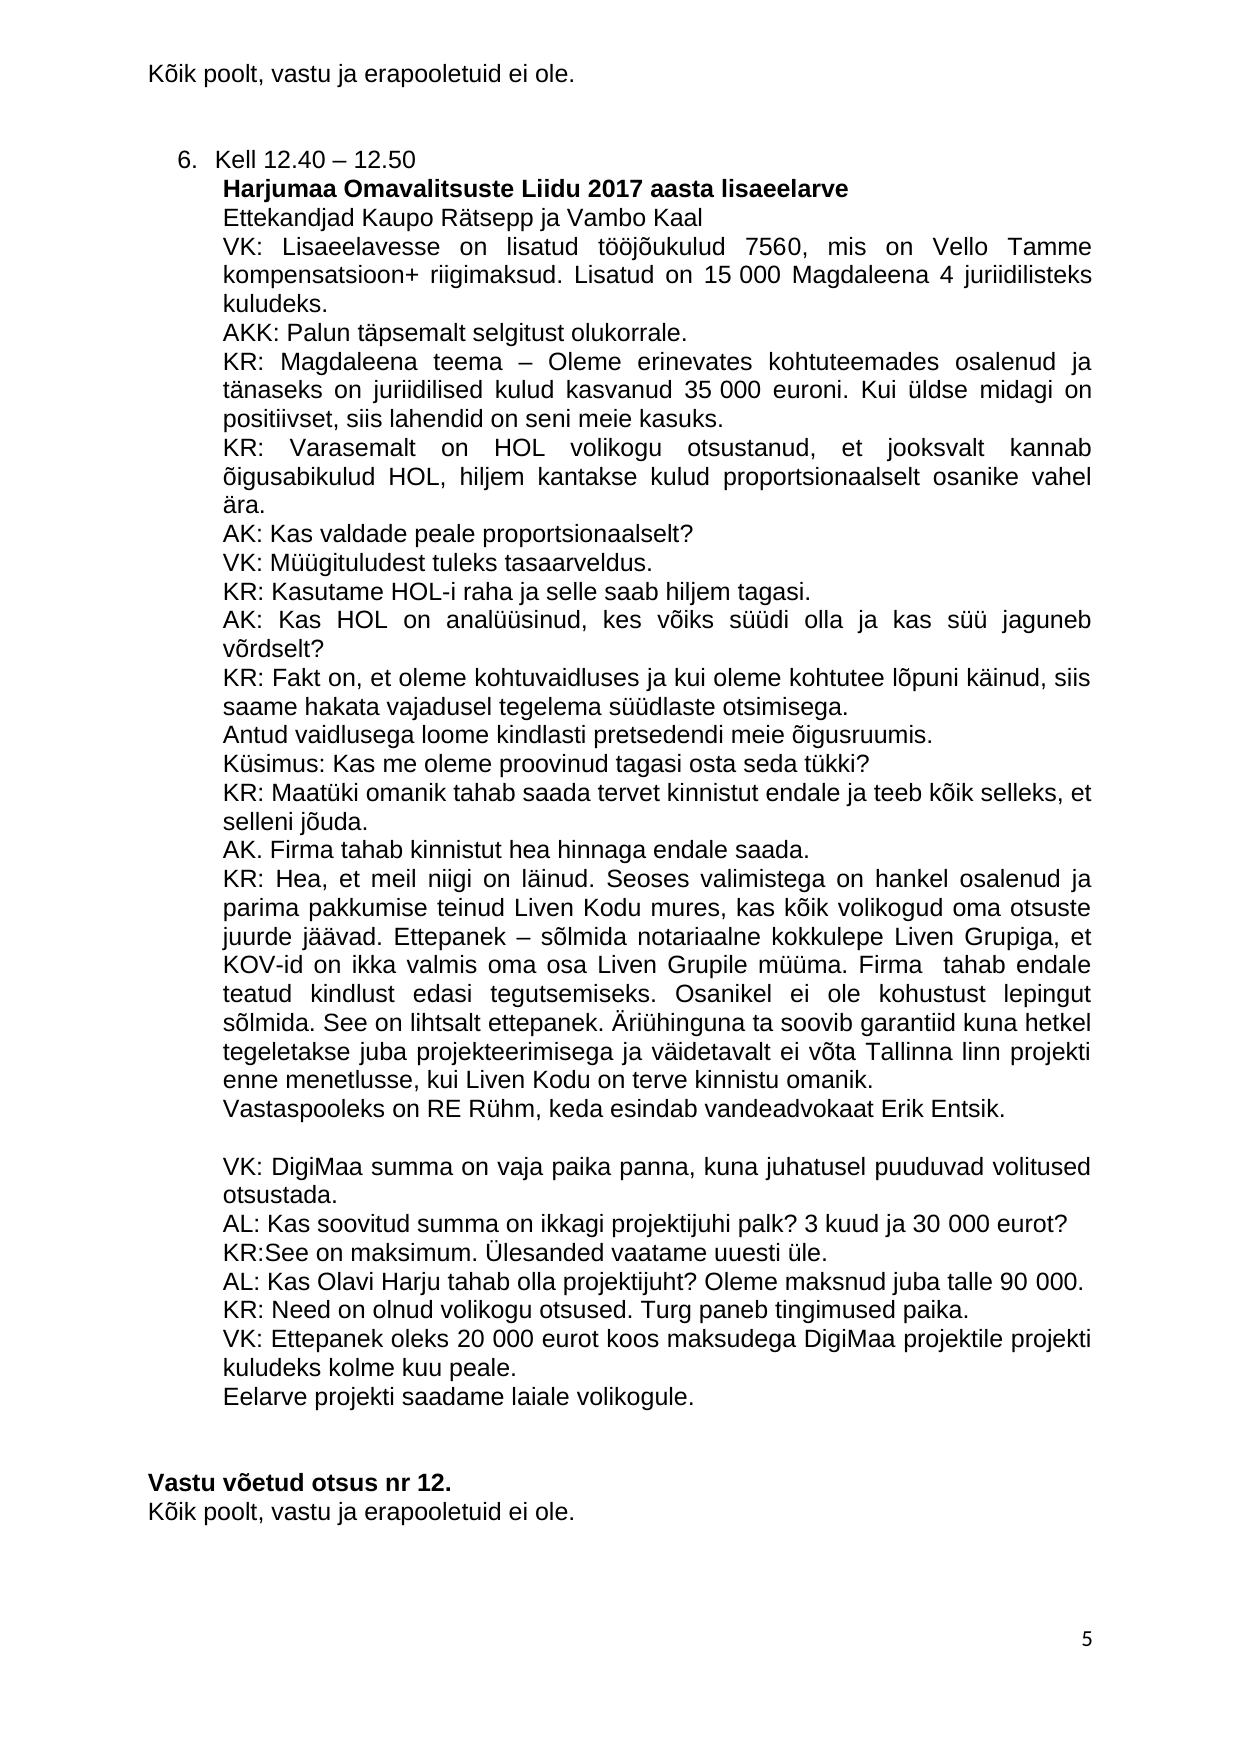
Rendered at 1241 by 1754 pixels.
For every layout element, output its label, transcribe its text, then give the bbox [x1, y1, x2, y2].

text AK: Kas valdade peale proportsionaalselt? [223, 519, 1093, 548]
text AL: Kas Olavi Harju tahab olla projektijuht? Oleme maksnud juba talle 90 000. [223, 1267, 1093, 1295]
text KR: Hea, et meil niigi on läinud. Seoses valimistega on hankel osalenud ja parima pakkumise teinud Liven Kodu mures, kas kõik volikogud oma otsuste juurde jäävad. Ettepanek – sõlmida notariaalne kokkulepe Liven Grupiga, et KOV-id on ikka valmis oma osa Liven Grupile müüma. Firma tahab endale teatud kindlust edasi tegutsemiseks. Osanikel ei ole kohustust lepingut sõlmida. See on lihtsalt ettepanek. Äriühinguna ta soovib garantiid kuna hetkel tegeletakse juba projekteerimisega ja väidetavalt ei võta Tallinna linn projekti enne menetlusse, kui Liven Kodu on terve kinnistu omanik. [223, 864, 1093, 1094]
text KR: Varasemalt on HOL volikogu otsustanud, et jooksvalt kannab õigusabikulud HOL, hiljem kantakse kulud proportsionaalselt osanike vahel ära. [223, 433, 1093, 519]
text Vastaspooleks on RE Rühm, keda esindab vandeadvokaat Erik Entsik. [223, 1094, 1093, 1123]
list Kell 12.40 – 12.50 [177, 145, 1093, 174]
text VK: Lisaeelavesse on lisatud tööjõukulud 7560, mis on Vello Tamme kompensatsioon+ riigimaksud. Lisatud on 15 000 Magdaleena 4 juriidilisteks kuludeks. [223, 232, 1093, 318]
text VK: Ettepanek oleks 20 000 eurot koos maksudega DigiMaa projektile projekti kuludeks kolme kuu peale. [223, 1324, 1093, 1382]
text KR: Need on olnud volikogu otsused. Turg paneb tingimused paika. [223, 1295, 1093, 1324]
text Küsimus: Kas me oleme proovinud tagasi osta seda tükki? [223, 749, 1093, 778]
text KR:See on maksimum. Ülesanded vaatame uuesti üle. [223, 1238, 1093, 1267]
text Harjumaa Omavalitsuste Liidu 2017 aasta lisaeelarve [223, 174, 1093, 203]
text KR: Maatüki omanik tahab saada tervet kinnistut endale ja teeb kõik selleks, et selleni jõuda. [223, 778, 1093, 835]
text Ettekandjad Kaupo Rätsepp ja Vambo Kaal [223, 203, 1093, 232]
text AK. Firma tahab kinnistut hea hinnaga endale saada. [223, 835, 1093, 864]
text AK: Kas HOL on analüüsinud, kes võiks süüdi olla ja kas süü jaguneb võrdselt? [223, 605, 1093, 663]
text VK: DigiMaa summa on vaja paika panna, kuna juhatusel puuduvad volitused otsustada. [223, 1152, 1093, 1209]
text KR: Fakt on, et oleme kohtuvaidluses ja kui oleme kohtutee lõpuni käinud, siis saame hakata vajadusel tegelema süüdlaste otsimisega. [223, 663, 1093, 720]
text VK: Müügituludest tuleks tasaarveldus. [223, 548, 1093, 577]
text Kõik poolt, vastu ja erapooletuid ei ole. [148, 1497, 1093, 1525]
text KR: Kasutame HOL-i raha ja selle saab hiljem tagasi. [223, 577, 1093, 605]
text Vastu võetud otsus nr 12. [148, 1468, 1093, 1497]
text AL: Kas soovitud summa on ikkagi projektijuhi palk? 3 kuud ja 30 000 eurot? [223, 1209, 1093, 1238]
text KR: Magdaleena teema – Oleme erinevates kohtuteemades osalenud ja tänaseks on juriidilised kulud kasvanud 35 000 euroni. Kui üldse midagi on positiivset, siis lahendid on seni meie kasuks. [223, 347, 1093, 433]
text AKK: Palun täpsemalt selgitust olukorrale. [223, 318, 1093, 347]
text Antud vaidlusega loome kindlasti pretsedendi meie õigusruumis. [223, 720, 1093, 749]
text Kõik poolt, vastu ja erapooletuid ei ole. [148, 59, 1093, 88]
text Eelarve projekti saadame laiale volikogule. [223, 1382, 1093, 1410]
